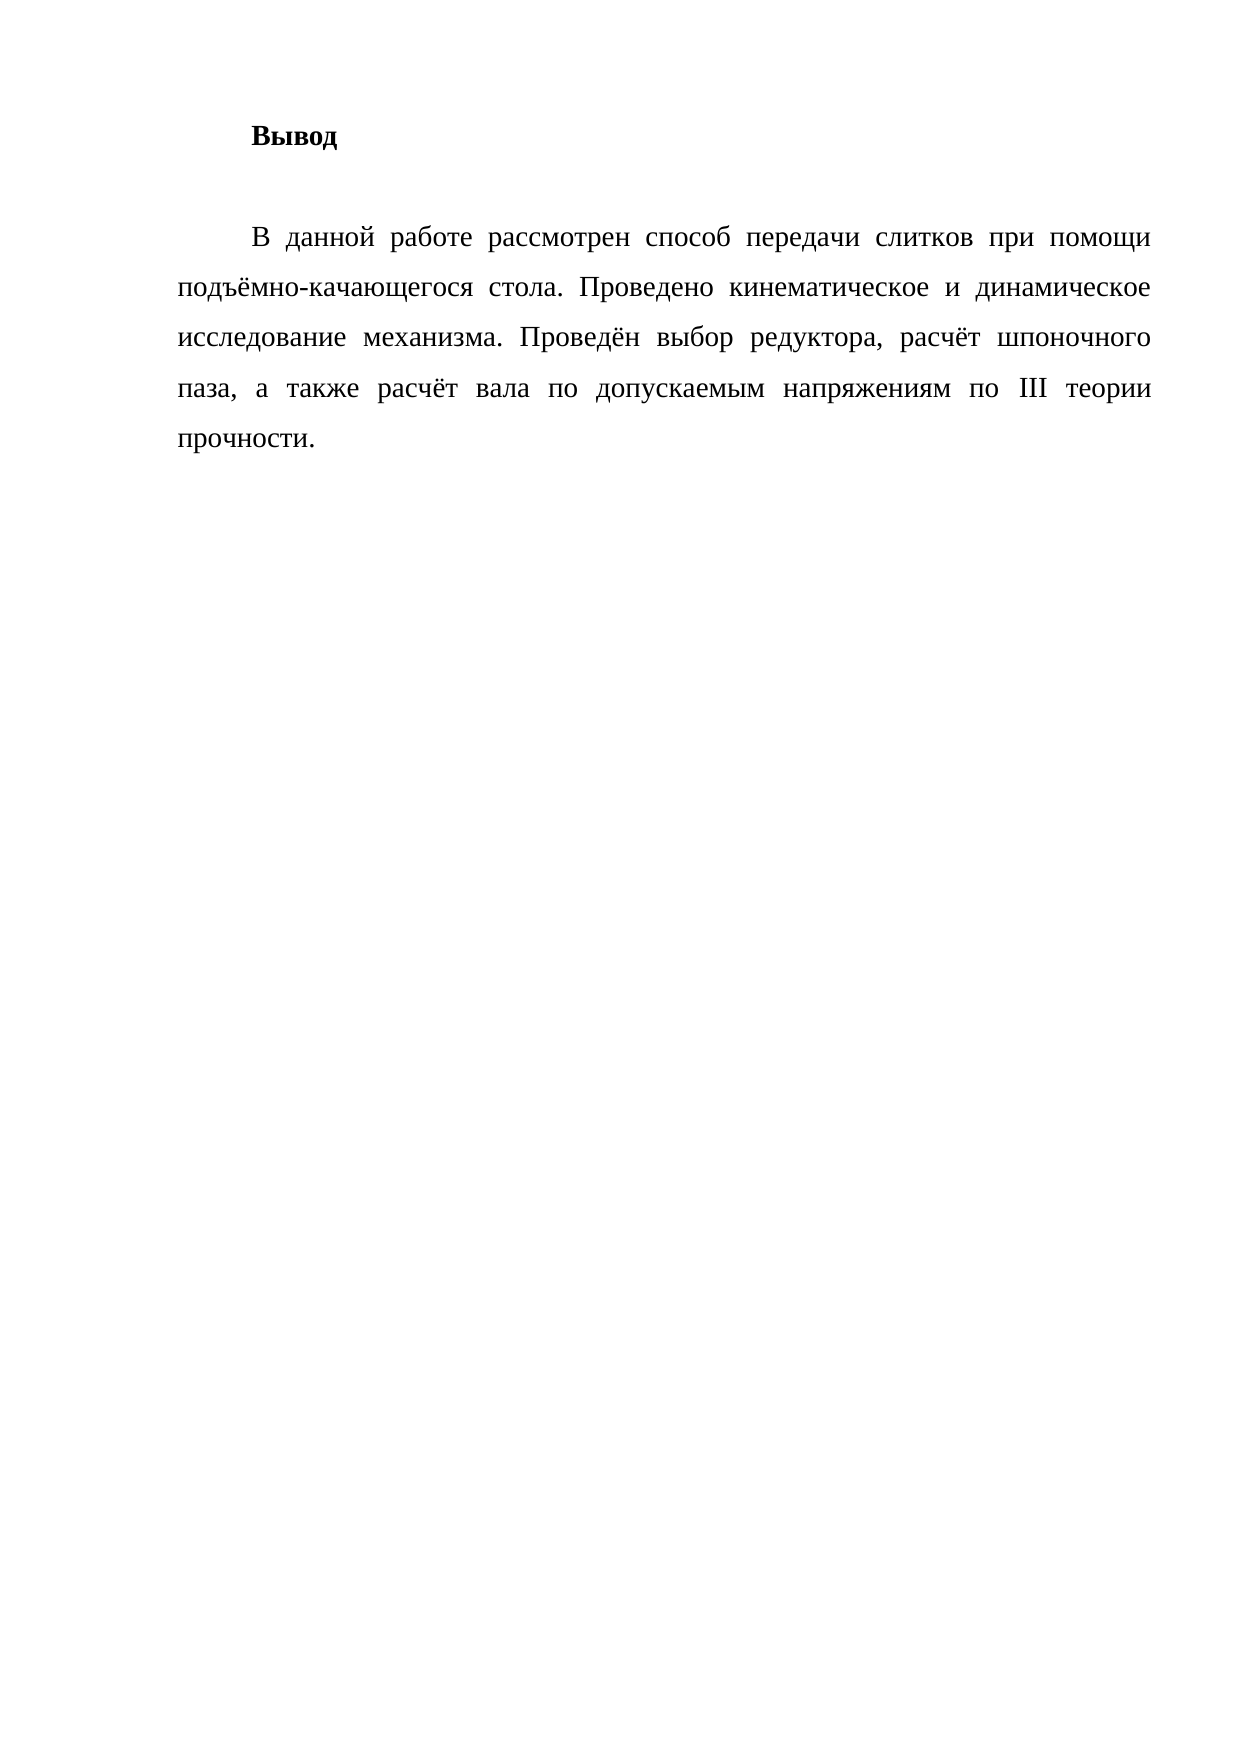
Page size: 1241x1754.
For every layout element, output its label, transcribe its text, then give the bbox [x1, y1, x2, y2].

text В данной работе рассмотрен способ передачи слитков при помощи подъёмно-качающегося стола. Проведено кинематическое и динамическое исследование механизма. Проведён выбор редуктора, расчёт шпоночного паза, а также расчёт вала по допускаемым напряжениям по III теории прочности. [177, 219, 1152, 453]
subtitle Вывод [177, 118, 1152, 152]
